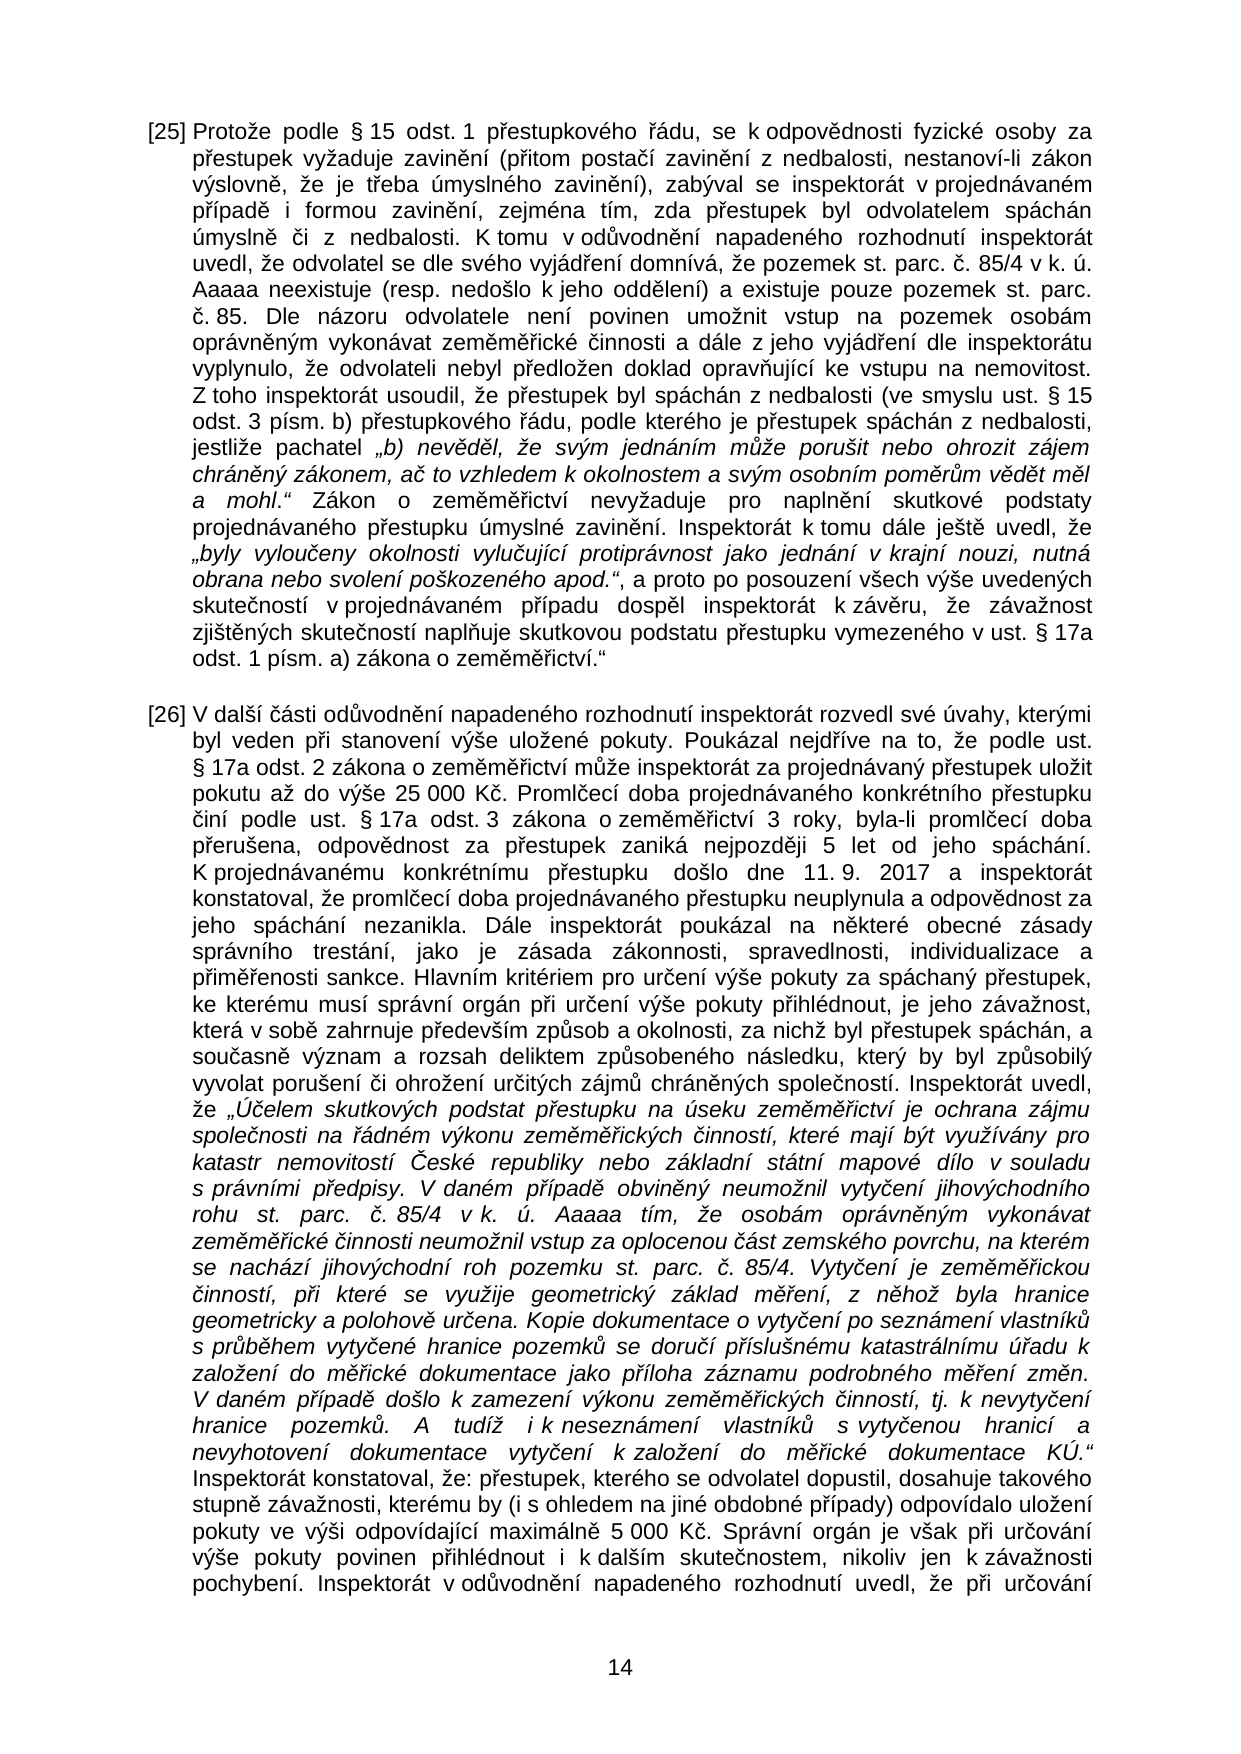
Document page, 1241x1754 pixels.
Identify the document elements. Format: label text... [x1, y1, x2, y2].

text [148, 701, 1092, 1597]
text [25] Protože podle § 15 odst. 1 přestupkového řádu, se k odpovědnosti fyzické osoby za přestupek vyžaduje zavinění (přitom postačí zavinění z nedbalosti, nestanoví-li zákon výslovně, že je třeba úmyslného zavinění), zabýval se inspektorát v projednávaném případě i formou zavinění, zejména tím, zda přestupek byl odvolatelem spáchán úmyslně či z nedbalosti. K tomu v odůvodnění napadeného rozhodnutí inspektorát uvedl, že odvolatel se dle svého vyjádření domnívá, že pozemek st. parc. č. 85/4 v k. ú. Aaaaa neexistuje (resp. nedošlo k jeho oddělení) a existuje pouze pozemek st. parc. č. 85. Dle názoru odvolatele není povinen umožnit vstup na pozemek osobám oprávněným vykonávat zeměměřické činnosti a dále z jeho vyjádření dle inspektorátu vyplynulo, že odvolateli nebyl předložen doklad opravňující ke vstupu na nemovitost. Z toho inspektorát usoudil, že přestupek byl spáchán z nedbalosti (ve smyslu ust. § 15 odst. 3 písm. b) přestupkového řádu, podle kterého je přestupek spáchán z nedbalosti, jestliže pachatel „b) nevěděl, že svým jednáním může porušit nebo ohrozit zájem chráněný zákonem, ač to vzhledem k okolnostem a svým osobním poměrům vědět měl a mohl.“ Zákon o zeměměřictví nevyžaduje pro naplnění skutkové podstaty projednávaného přestupku úmyslné zavinění. Inspektorát k tomu dále ještě uvedl, že „byly vyloučeny okolnosti vylučující protiprávnost jako jednání v krajní nouzi, nutná obrana nebo svolení poškozeného apod.“, a proto po posouzení všech výše uvedených skutečností v projednávaném případu dospěl inspektorát k závěru, že závažnost zjištěných skutečností naplňuje skutkovou podstatu přestupku vymezeného v ust. § 17a odst. 1 písm. a) zákona o zeměměřictví.“ [148, 118, 1092, 672]
